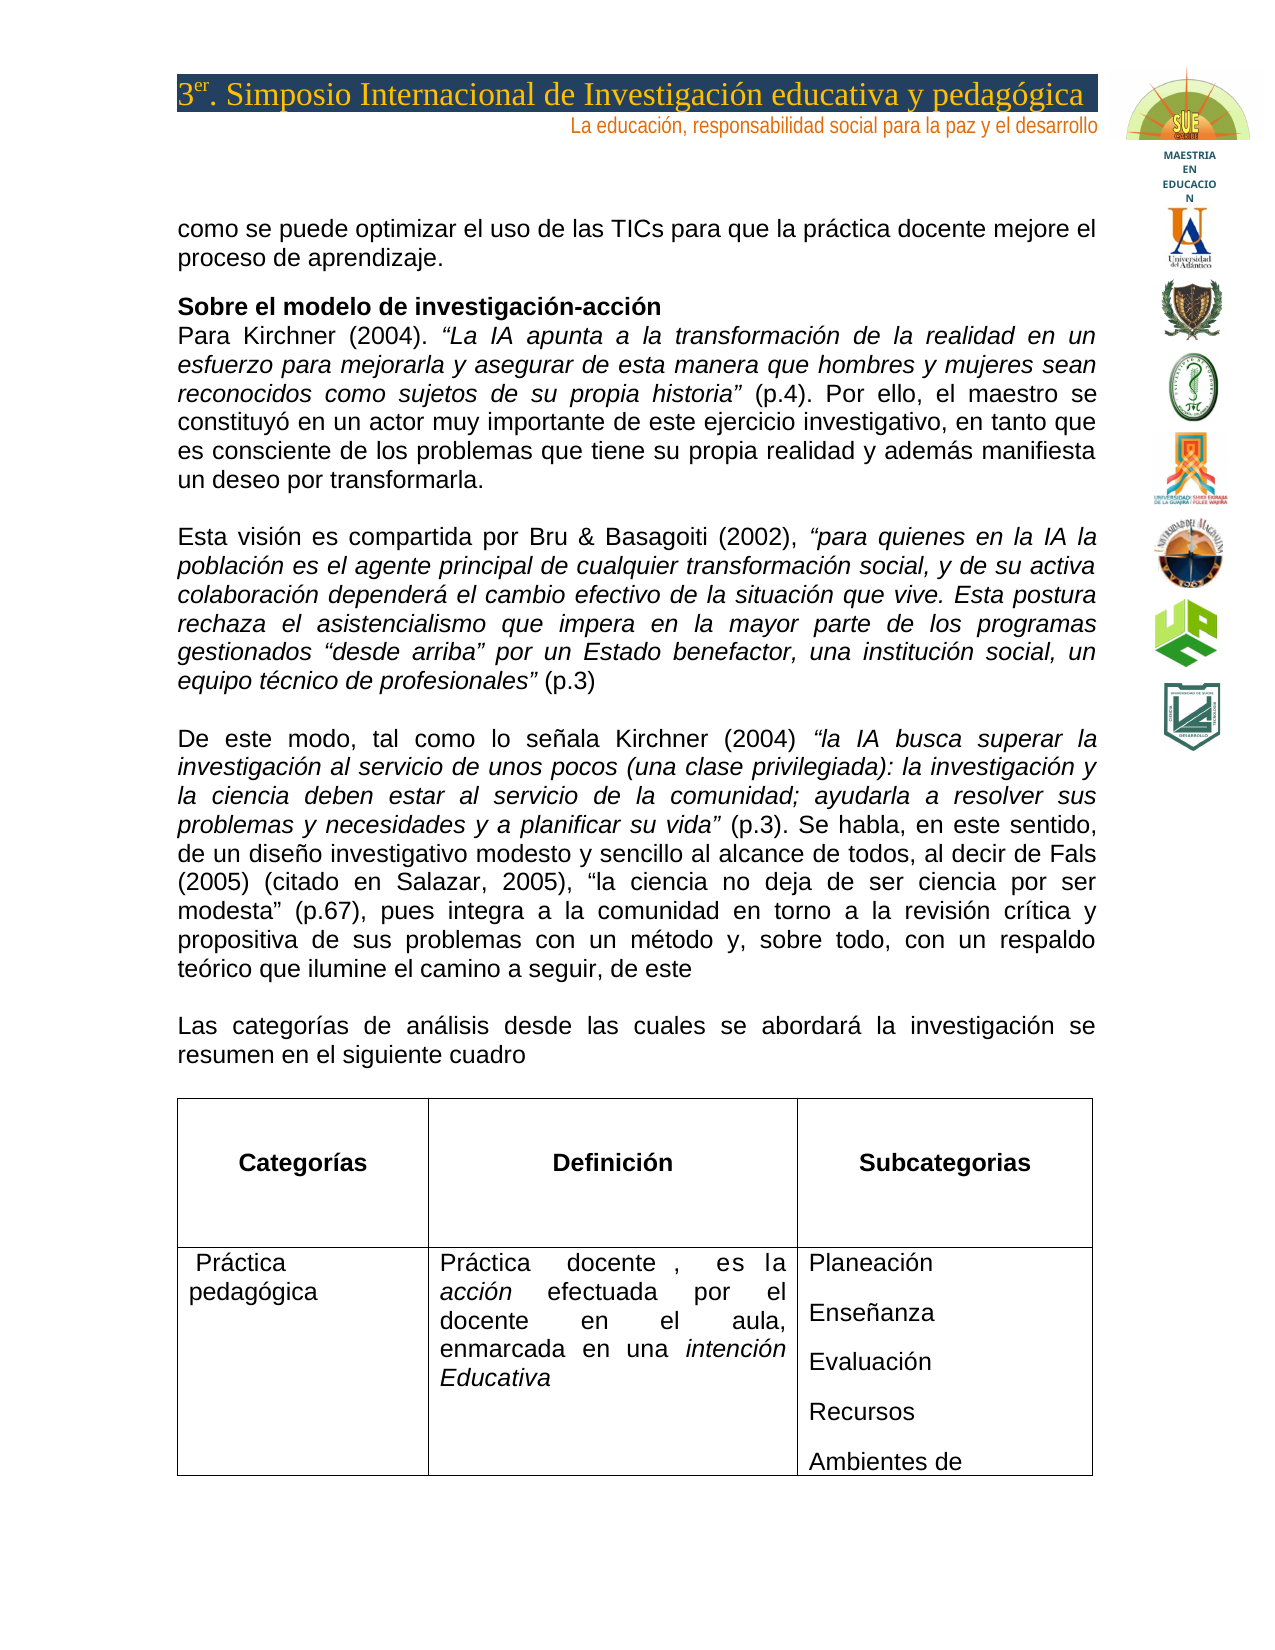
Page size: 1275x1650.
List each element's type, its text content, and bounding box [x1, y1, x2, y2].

table_cell Planeación Enseñanza Evaluación Recursos Ambientes de aprendizaje Comunicación Fundamentación [798, 1248, 1092, 1475]
table_header Categorías [178, 1099, 428, 1247]
picture [1161, 279, 1223, 341]
text De este modo, tal como lo señala Kirchner (2004) “la IA busca superar la investigación al servicio de unos pocos (una clase privilegiada): la investigación y la ciencia deben estar al servicio de la comunidad; ayudarla a resolver sus problemas y necesidades y a planificar su vida” (p.3). Se habla, en este sentido, de un diseño investigativo modesto y sencillo al alcance de todos, al decir de Fals (2005) (citado en Salazar, 2005), “la ciencia no deja de ser ciencia por ser modesta” (p.67), pues integra a la comunidad en torno a la revisión crítica y propositiva de sus problemas con un método y, sobre todo, con un respaldo teórico que ilumine el camino a seguir, de este [177, 724, 1098, 982]
picture [1152, 432, 1230, 505]
table_header Subcategorias [798, 1099, 1092, 1247]
picture [1155, 599, 1218, 667]
text Para Kirchner (2004). “La IA apunta a la transformación de la realidad en un esfuerzo para mejorarla y asegurar de esta manera que hombres y mujeres sean reconocidos como sujetos de su propia historia” (p.4). Por ello, el maestro se constituyó en un actor muy importante de este ejercicio investigativo, en tanto que es consciente de los problemas que tiene su propia realidad y además manifiesta un deseo por transformarla. [177, 321, 1098, 494]
table_header Definición [429, 1099, 797, 1247]
picture [1164, 683, 1221, 751]
picture [1168, 352, 1219, 422]
picture [1106, 67, 1266, 139]
picture [1160, 204, 1215, 271]
text Sobre el modelo de investigación-acción [177, 292, 1098, 321]
text Esta visión es compartida por Bru & Basagoiti (2002), “para quienes en la IA la población es el agente principal de cualquier transformación social, y de su activa colaboración dependerá el cambio efectivo de la situación que vive. Esta postura rechaza el asistencialismo que impera en la mayor parte de los programas gestionados “desde arriba” por un Estado benefactor, una institución social, un equipo técnico de profesionales” (p.3) [177, 522, 1098, 695]
table_cell Práctica pedagógica [178, 1248, 428, 1475]
text Las categorías de análisis desde las cuales se abordará la investigación se resumen en el siguiente cuadro [177, 1011, 1098, 1069]
table_cell Práctica docente , es la acción efectuada por el docente en el aula, enmarcada en una intención Educativa [429, 1248, 797, 1475]
